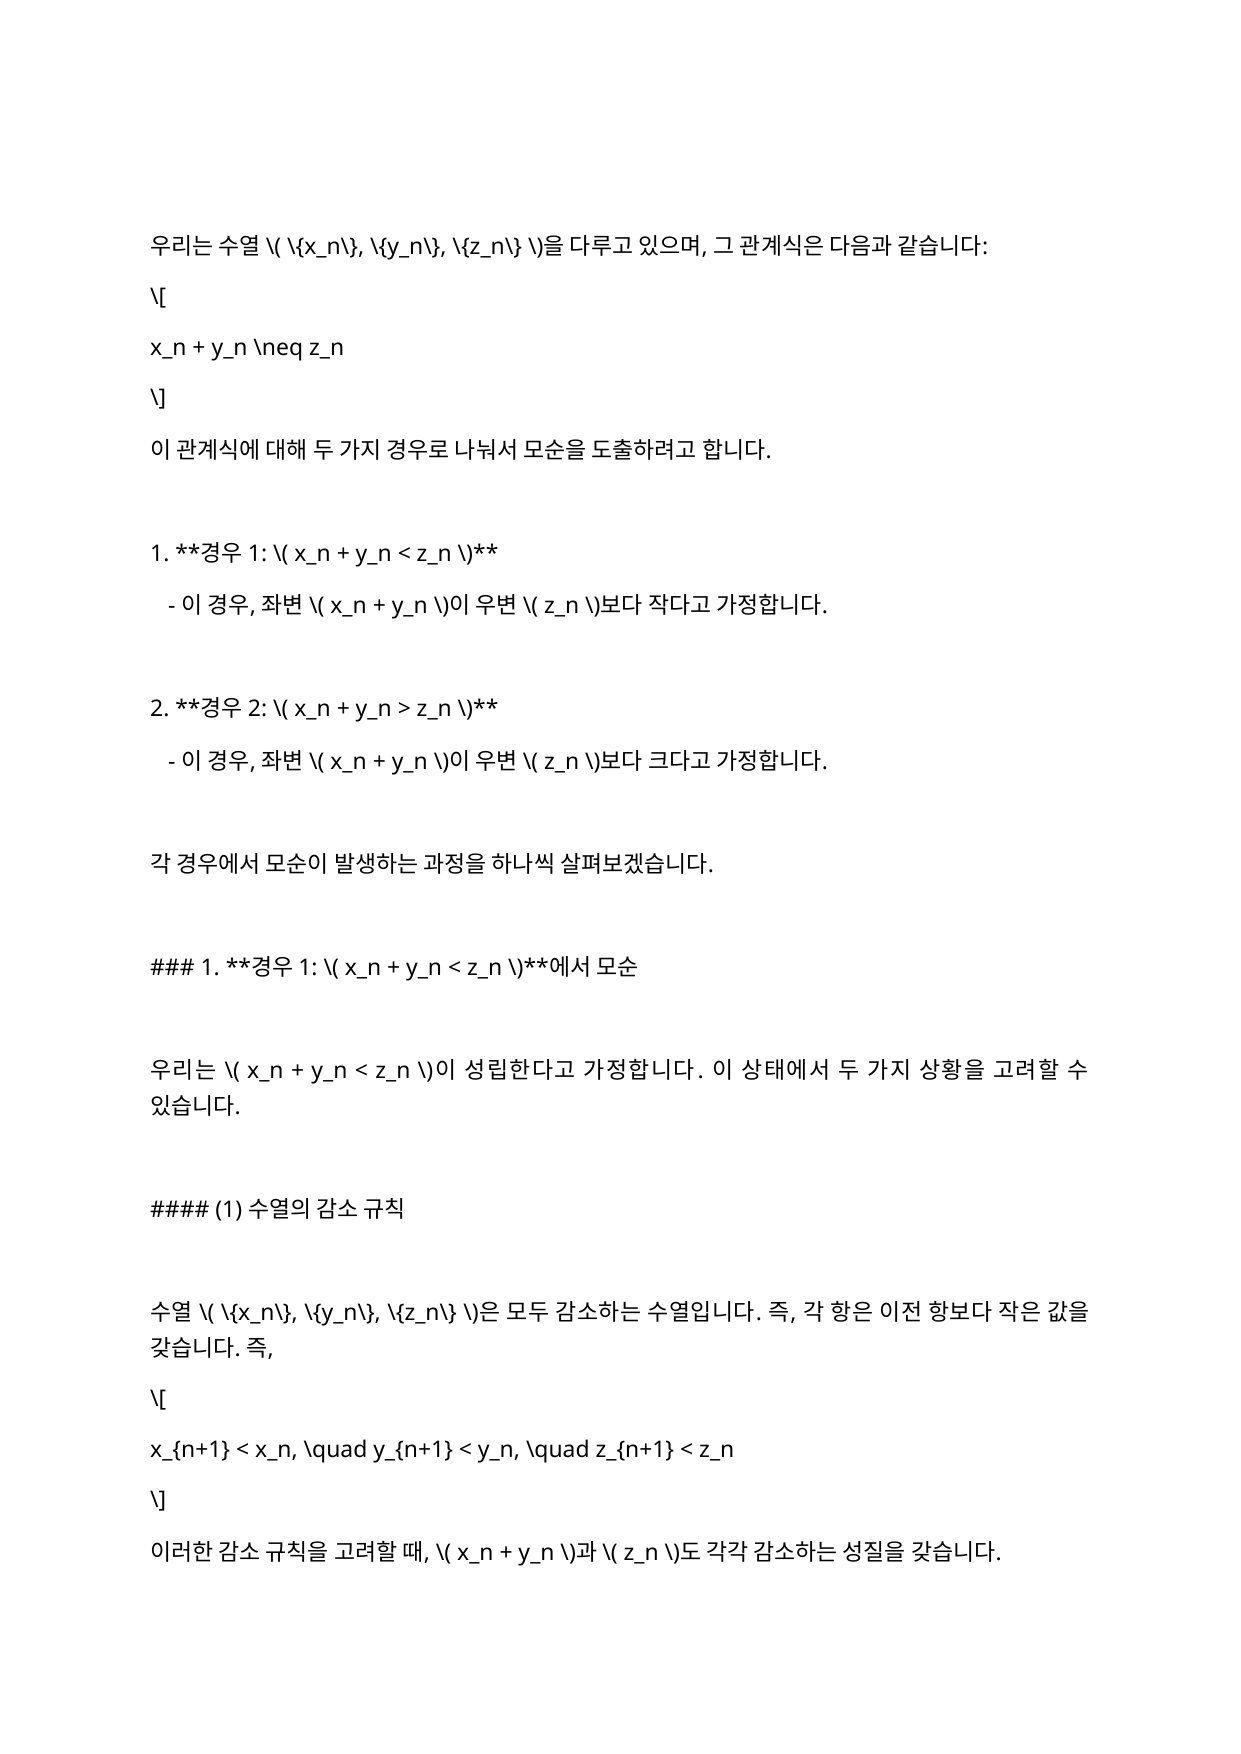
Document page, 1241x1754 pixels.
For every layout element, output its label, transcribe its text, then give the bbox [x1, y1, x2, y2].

text - 이 경우, 좌변 \( x_n + y_n \)이 우변 \( z_n \)보다 크다고 가정합니다. [150, 743, 1090, 776]
text 우리는 \( x_n + y_n < z_n \)이 성립한다고 가정합니다. 이 상태에서 두 가지 상황을 고려할 수 있습니다. [150, 1052, 1090, 1121]
text \] [150, 1483, 1090, 1514]
text 수열 \( \{x_n\}, \{y_n\}, \{z_n\} \)은 모두 감소하는 수열입니다. 즉, 각 항은 이전 항보다 작은 값을 갖습니다. 즉, [150, 1294, 1090, 1363]
text 2. **경우 2: \( x_n + y_n > z_n \)** [150, 690, 1090, 723]
text - 이 경우, 좌변 \( x_n + y_n \)이 우변 \( z_n \)보다 작다고 가정합니다. [150, 587, 1090, 620]
text 이러한 감소 규칙을 고려할 때, \( x_n + y_n \)과 \( z_n \)도 각각 감소하는 성질을 갖습니다. [150, 1533, 1090, 1567]
text \[ [150, 1382, 1090, 1413]
text 우리는 수열 \( \{x_n\}, \{y_n\}, \{z_n\} \)을 다루고 있으며, 그 관계식은 다음과 같습니다: [150, 228, 1090, 261]
text 1. **경우 1: \( x_n + y_n < z_n \)** [150, 534, 1090, 568]
text \] [150, 381, 1090, 412]
text x_{n+1} < x_n, \quad y_{n+1} < y_n, \quad z_{n+1} < z_n [150, 1433, 1090, 1464]
text ### 1. **경우 1: \( x_n + y_n < z_n \)**에서 모순 [150, 949, 1090, 982]
text \[ [150, 280, 1090, 311]
text 이 관계식에 대해 두 가지 경우로 나눠서 모순을 도출하려고 합니다. [150, 431, 1090, 465]
text x_n + y_n \neq z_n [150, 331, 1090, 362]
text #### (1) 수열의 감소 규칙 [150, 1191, 1090, 1224]
text 각 경우에서 모순이 발생하는 과정을 하나씩 살펴보겠습니다. [150, 846, 1090, 879]
